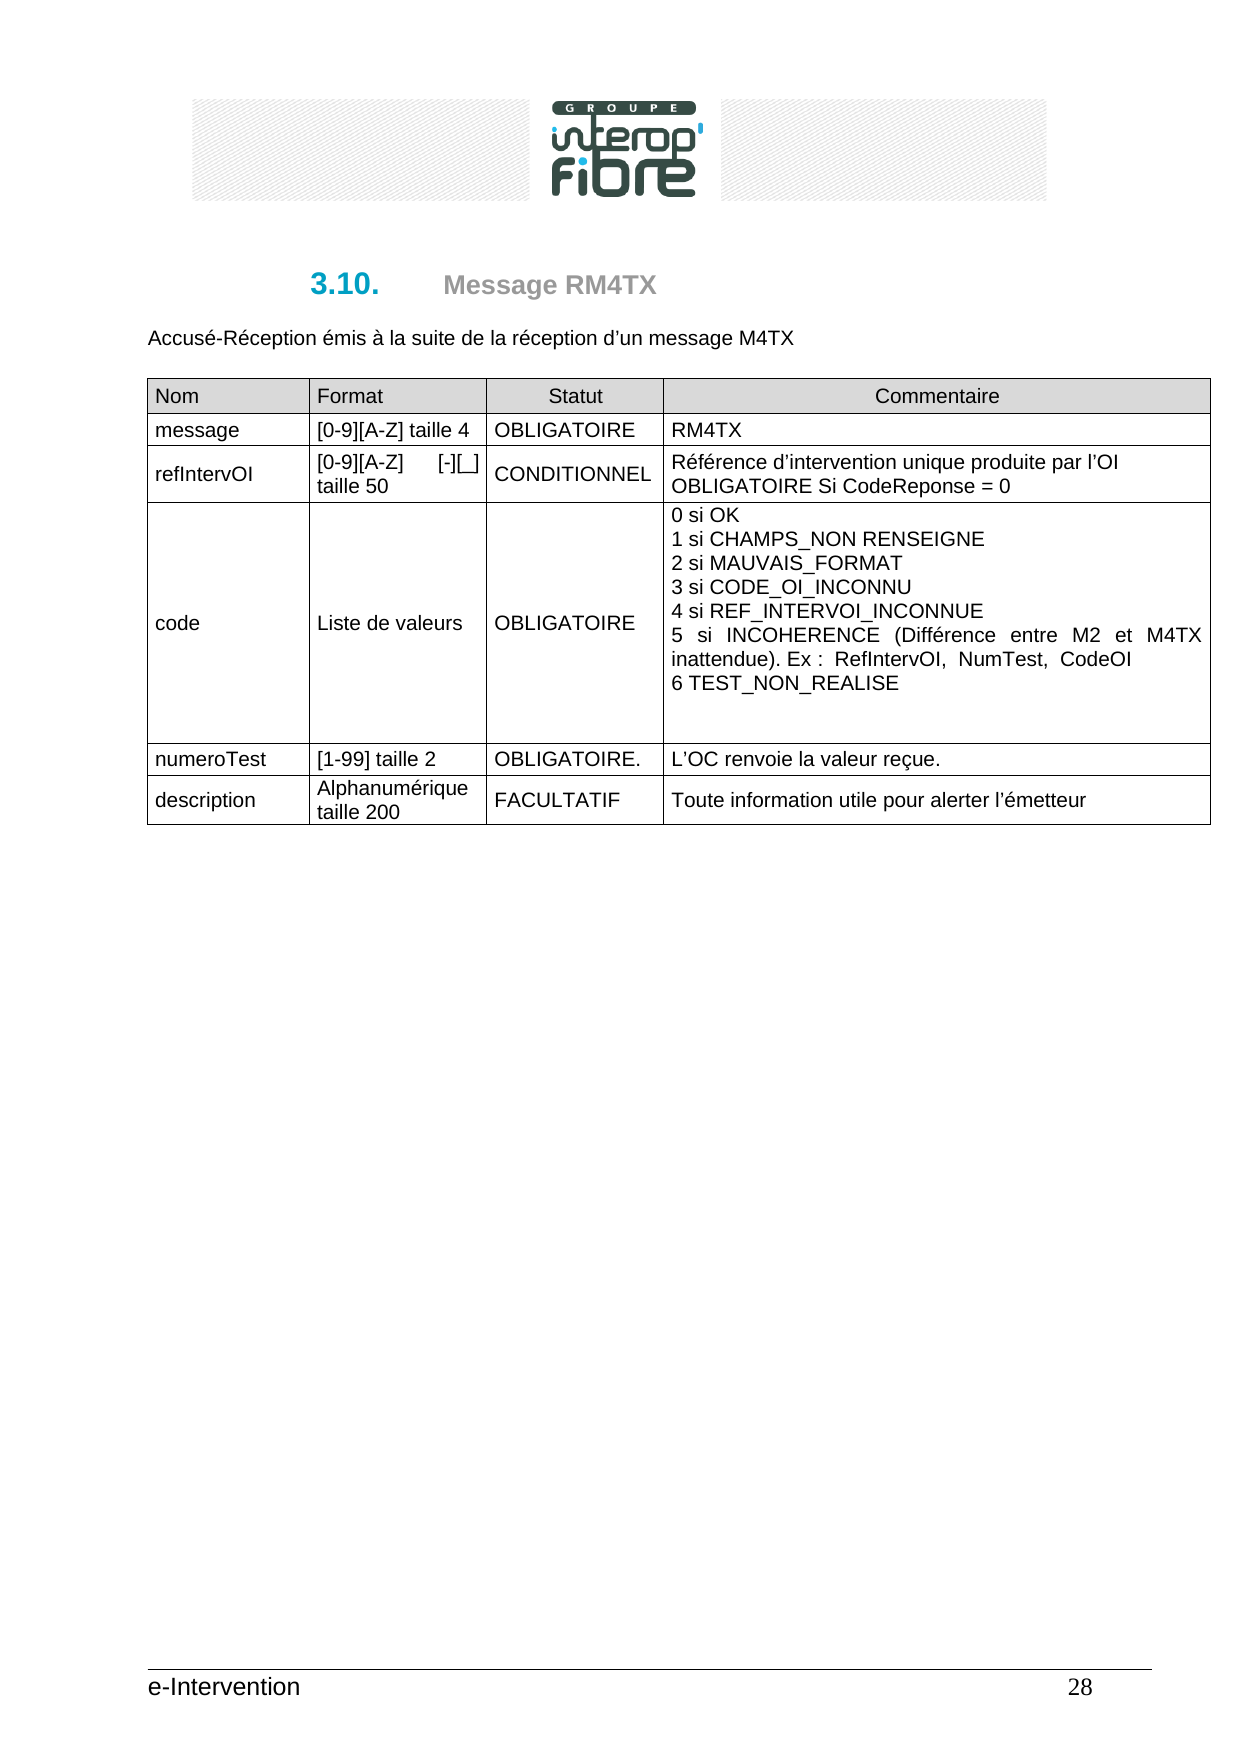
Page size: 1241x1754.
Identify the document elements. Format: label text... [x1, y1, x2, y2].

table_cell CONDITIONNEL [487, 446, 663, 502]
table_cell Référence d’intervention unique produite par l’OI OBLIGATOIRE Si CodeReponse = 0 [664, 446, 1210, 502]
table_cell L’OC renvoie la valeur reçue. [664, 744, 1210, 775]
table_cell OBLIGATOIRE [487, 414, 663, 445]
table_cell Liste de valeurs [310, 503, 486, 742]
table_cell numeroTest [148, 744, 309, 775]
table_header Format [310, 379, 486, 413]
text Accusé-Réception émis à la suite de la réception d’un message M4TX [148, 326, 1152, 349]
table_cell message [148, 414, 309, 445]
table_cell [0-9][A-Z] [-][_] taille 50 [310, 446, 486, 502]
table_header Statut [487, 379, 663, 413]
table_cell 0 si OK 1 si CHAMPS_NON RENSEIGNE 2 si MAUVAIS_FORMAT 3 si CODE_OI_INCONNU 4 si REF_INTERVOI_INCONNUE 5 si INCOHERENCE (Différence entre M2 et M4TX inattendue). Ex : RefIntervOI, NumTest, CodeOI 6 TEST_NON_REALISE [664, 503, 1210, 742]
table_cell OBLIGATOIRE [487, 503, 663, 742]
table_cell refIntervOI [148, 446, 309, 502]
table_header Nom [148, 379, 309, 413]
table_cell description [148, 776, 309, 824]
picture [147, 59, 1091, 239]
table_cell RM4TX [664, 414, 1210, 445]
table_cell Toute information utile pour alerter l’émetteur [664, 776, 1210, 824]
table_header Commentaire [664, 379, 1210, 413]
table_cell OBLIGATOIRE. [487, 744, 663, 775]
table_cell FACULTATIF [487, 776, 663, 824]
table_cell [1-99] taille 2 [310, 744, 486, 775]
table_cell [0-9][A-Z] taille 4 [310, 414, 486, 445]
table_cell code [148, 503, 309, 742]
text Message RM4TX [310, 264, 1152, 302]
table_cell Alphanumérique taille 200 [310, 776, 486, 824]
